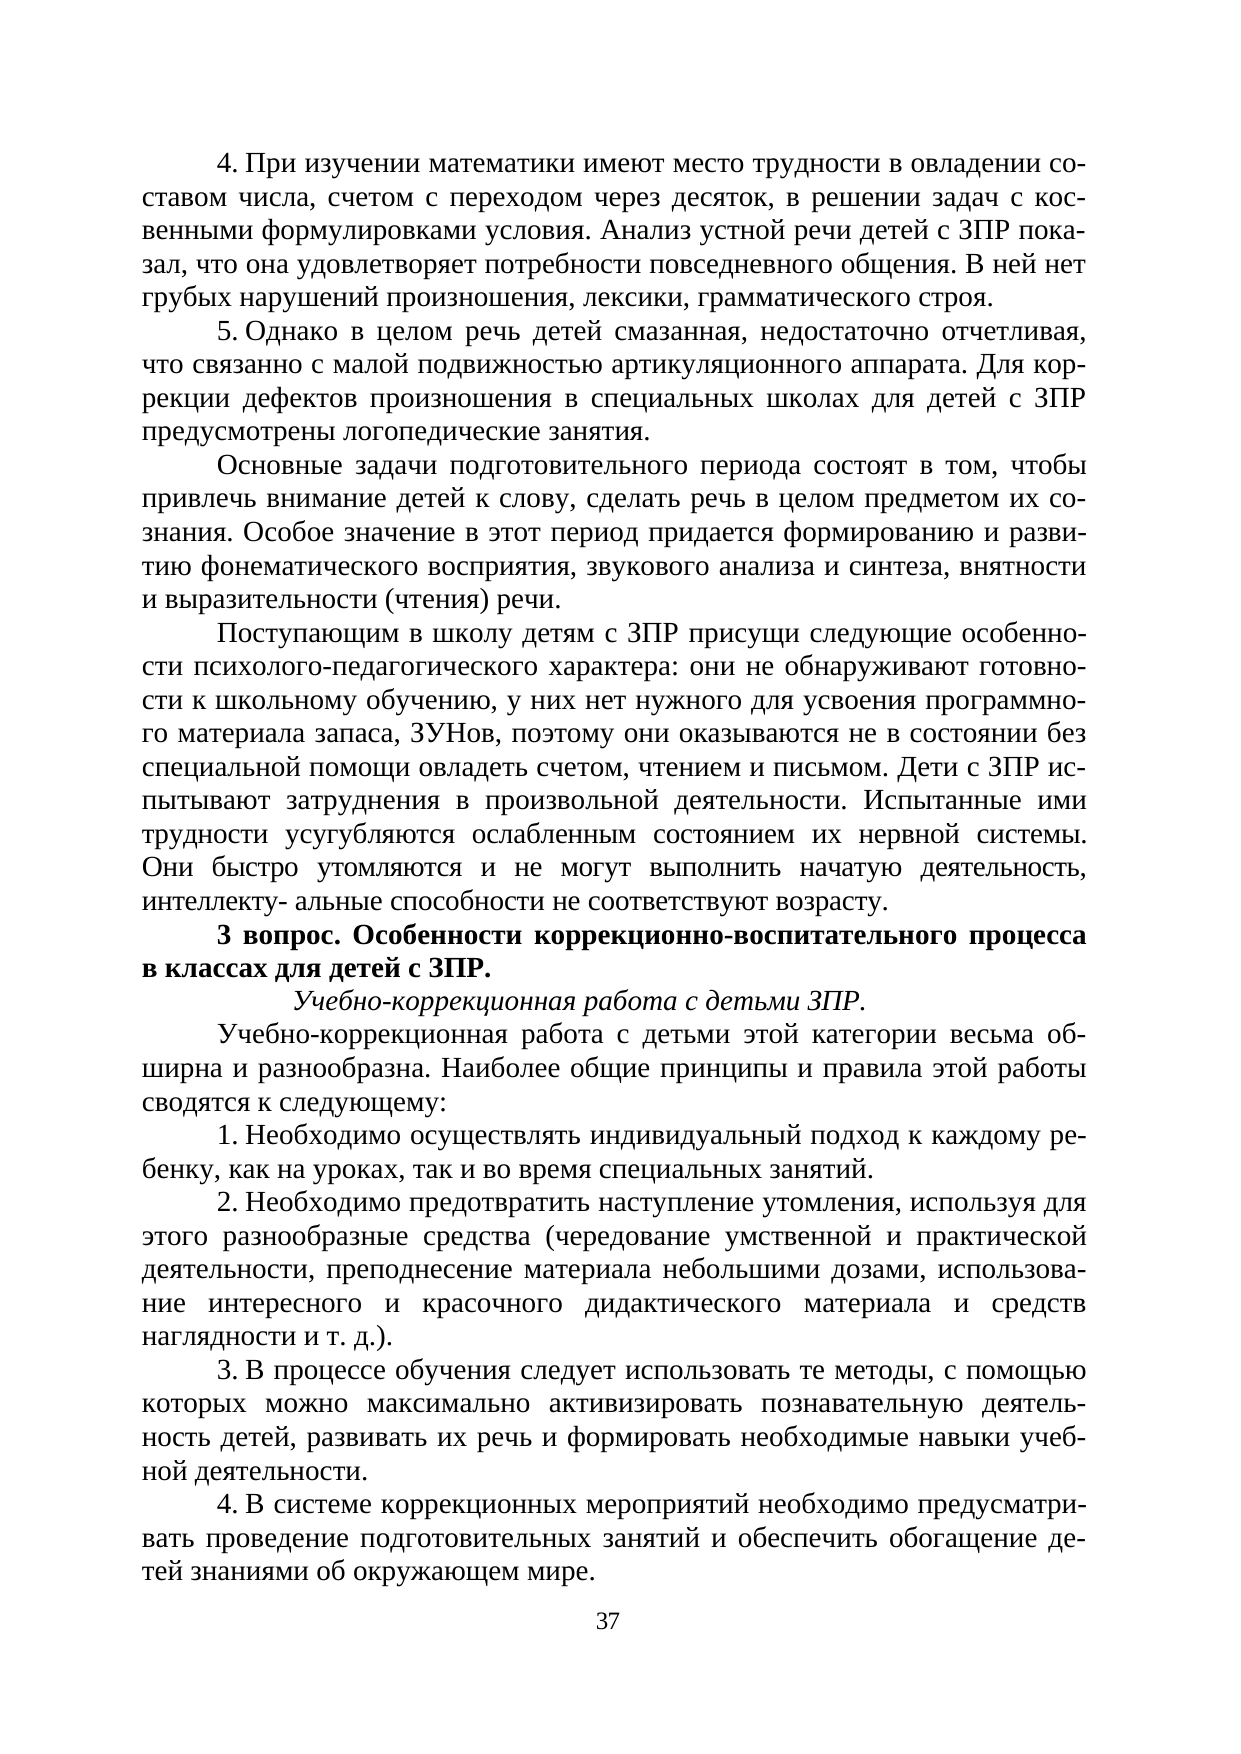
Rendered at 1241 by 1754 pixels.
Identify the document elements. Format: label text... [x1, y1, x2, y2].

text Основные задачи подготовительного периода состоят в том, чтобы привлечь внимание детей к слову, сделать речь в целом предметом их со- знания. Особое значение в этот период придается формированию и разви- тию фонематического восприятия, звукового анализа и синтеза, внятности и выразительности (чтения) речи. [142, 447, 1088, 615]
list В процессе обучения следует использовать те методы, с помощью которых можно максимально активизировать познавательную деятель- ность детей, развивать их речь и формировать необходимые навыки учеб- ной деятельности. [142, 1352, 1087, 1486]
list Однако в целом речь детей смазанная, недостаточно отчетливая, что связанно с малой подвижностью артикуляционного аппарата. Для кор- рекции дефектов произношения в специальных школах для детей с ЗПР предусмотрены логопедические занятия. [142, 313, 1087, 447]
text Учебно-коррекционная работа с детьми этой категории весьма об- ширна и разнообразна. Наиболее общие принципы и правила этой работы сводятся к следующему: [142, 1017, 1087, 1117]
list В системе коррекционных мероприятий необходимо предусматри- вать проведение подготовительных занятий и обеспечить обогащение де- тей знаниями об окружающем мире. [142, 1486, 1087, 1587]
subtitle 3 вопрос. Особенности коррекционно-воспитательного процесса в классах для детей с ЗПР. [142, 917, 1087, 984]
text Учебно-коррекционная работа с детьми ЗПР. [217, 984, 1196, 1017]
list Необходимо предотвратить наступление утомления, используя для этого разнообразные средства (чередование умственной и практической деятельности, преподнесение материала небольшими дозами, использова- ние интересного и красочного дидактического материала и средств наглядности и т. д.). [142, 1184, 1087, 1352]
text Поступающим в школу детям с ЗПР присущи следующие особенно- сти психолого-педагогического характера: они не обнаруживают готовно- сти к школьному обучению, у них нет нужного для усвоения программно- го материала запаса, ЗУНов, поэтому они оказываются не в состоянии без специальной помощи овладеть счетом, чтением и письмом. Дети с ЗПР ис- пытывают затруднения в произвольной деятельности. Испытанные ими трудности усугубляются ослабленным состоянием их нервной системы. Они быстро утомляются и не могут выполнить начатую деятельность, интеллекту- альные способности не соответствуют возрасту. [142, 615, 1088, 917]
list При изучении математики имеют место трудности в овладении со- ставом числа, счетом с переходом через десяток, в решении задач с кос- венными формулировками условия. Анализ устной речи детей с ЗПР пока- зал, что она удовлетворяет потребности повседневного общения. В ней нет грубых нарушений произношения, лексики, грамматического строя. [142, 145, 1087, 313]
list Необходимо осуществлять индивидуальный подход к каждому ре- бенку, как на уроках, так и во время специальных занятий. [142, 1117, 1087, 1184]
